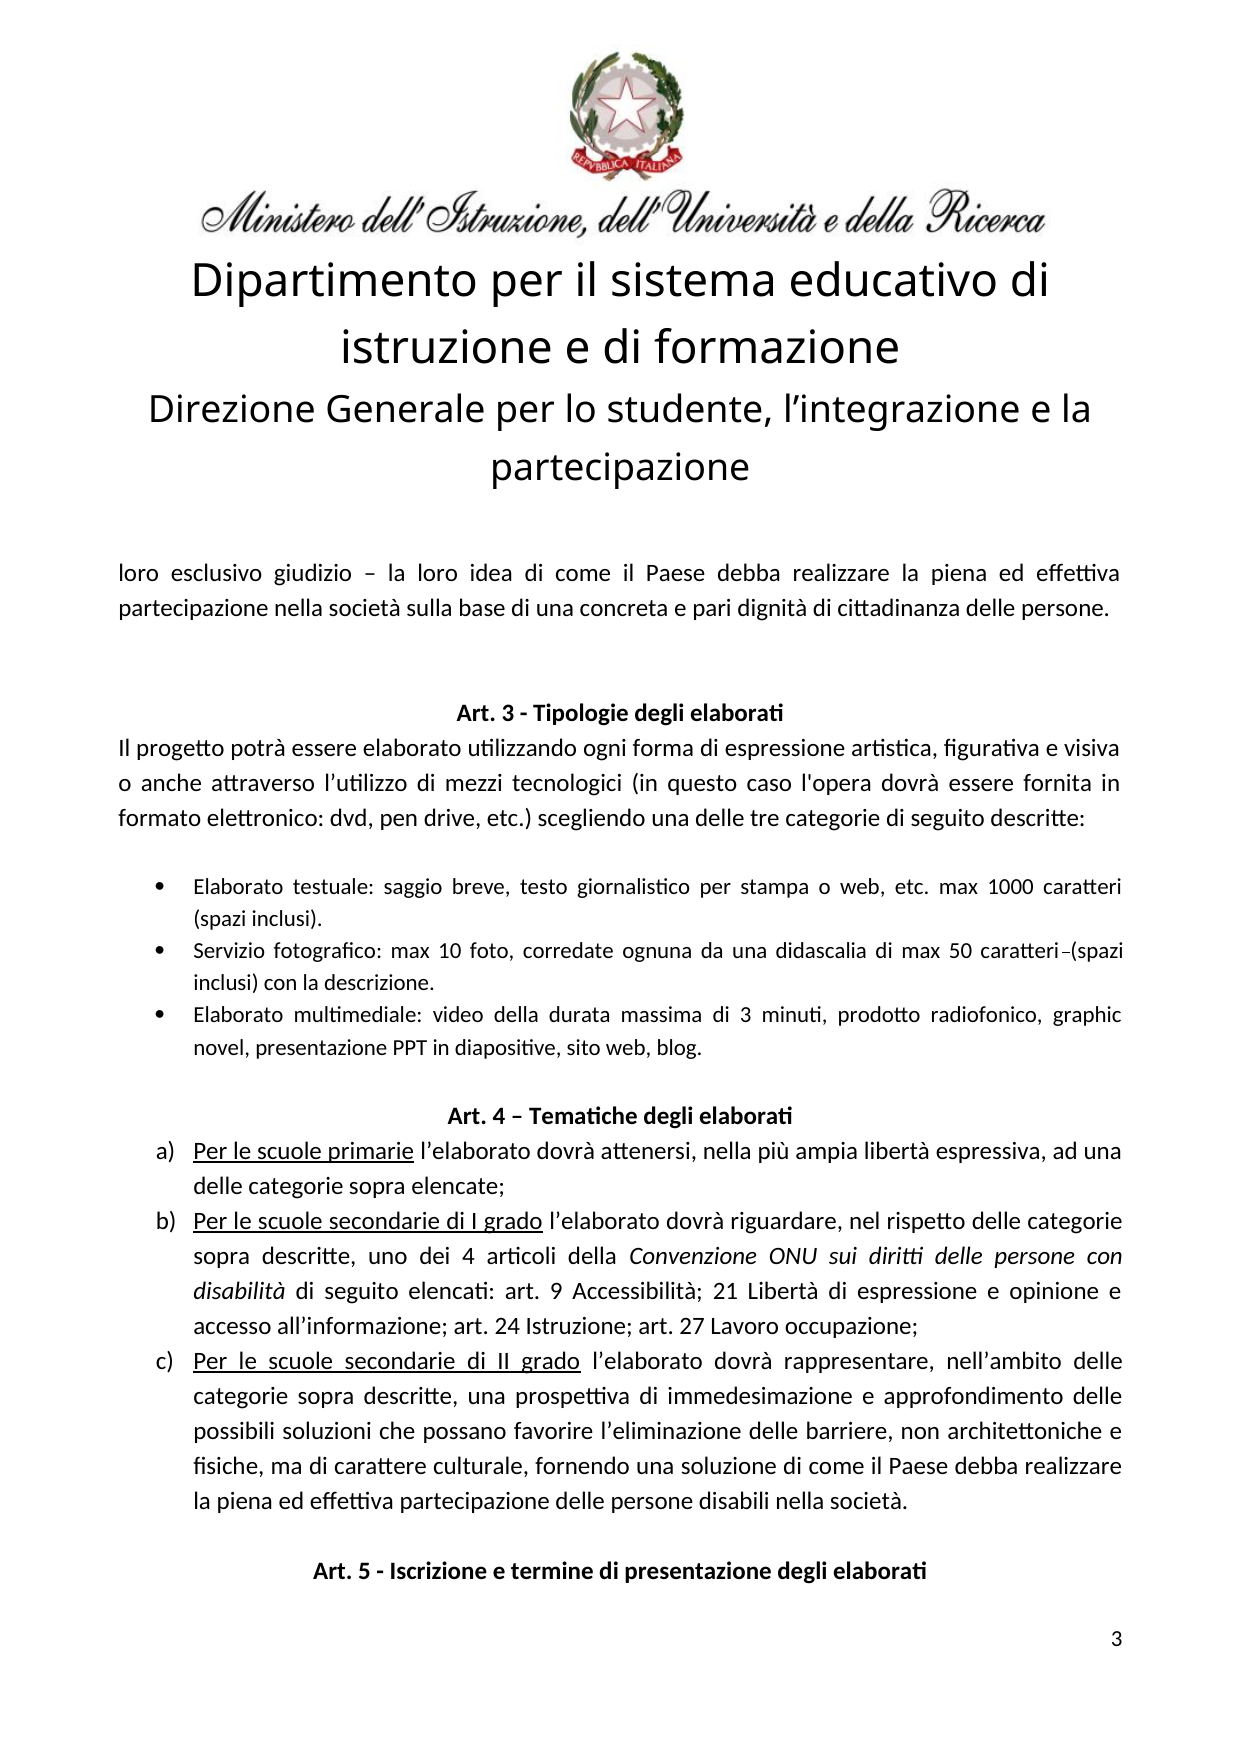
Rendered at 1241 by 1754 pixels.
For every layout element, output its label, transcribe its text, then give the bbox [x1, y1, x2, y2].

picture [189, 44, 1051, 246]
list Elaborato multimediale: video della durata massima di 3 minuti, prodotto radiofonico, graphic novel, presentazione PPT in diapositive, sito web, blog. [156, 1001, 1123, 1061]
list Elaborato testuale: saggio breve, testo giornalistico per stampa o web, etc. max 1000 caratteri (spazi inclusi). [156, 872, 1123, 932]
list Per le scuole secondarie di II grado l’elaborato dovrà rappresentare, nell’ambito delle categorie sopra descritte, una prospettiva di immedesimazione e approfondimento delle possibili soluzioni che possano favorire l’eliminazione delle barriere, non architettoniche e fisiche, ma di carattere culturale, fornendo una soluzione di come il Paese debba realizzare la piena ed effettiva partecipazione delle persone disabili nella società. [156, 1345, 1123, 1516]
text Gli studenti e le studentesse sono quindi invitati a documentarsi e ad approfondire la tematica della disabilità ed in particolare la Convenzione sopra citata. Dovranno, inoltre, svolgere un lavoro di ricerca volto ad individuare le opportunità di integrazione, evidenziando le criticità connesse alle barriere non fisiche ma culturali che, ad oggi, sono spesso ancora presenti, fornendo – secondo il loro esclusivo giudizio – la loro idea di come il Paese debba realizzare la piena ed effettiva partecipazione nella società sulla base di una concreta e pari dignità di cittadinanza delle persone. [118, 557, 1122, 622]
text Art. 3 - Tipologie degli elaborati [118, 697, 1122, 727]
text Art. 5 - Iscrizione e termine di presentazione degli elaborati [118, 1555, 1122, 1586]
list Per le scuole secondarie di I grado l’elaborato dovrà riguardare, nel rispetto delle categorie sopra descritte, uno dei 4 articoli della Convenzione ONU sui diritti delle persone con disabilità di seguito elencati: art. 9 Accessibilità; 21 Libertà di espressione e opinione e accesso all’informazione; art. 24 Istruzione; art. 27 Lavoro occupazione; [156, 1205, 1123, 1341]
text Art. 4 – Tematiche degli elaborati [118, 1100, 1122, 1131]
list Per le scuole primarie l’elaborato dovrà attenersi, nella più ampia libertà espressiva, ad una delle categorie sopra elencate; [156, 1135, 1123, 1201]
list Servizio fotografico: max 10 foto, corredate ognuna da una didascalia di max 50 caratteri (spazi inclusi) con la descrizione. [156, 936, 1123, 996]
text Il progetto potrà essere elaborato utilizzando ogni forma di espressione artistica, figurativa e visiva o anche attraverso l’utilizzo di mezzi tecnologici (in questo caso l'opera dovrà essere fornita in formato elettronico: dvd, pen drive, etc.) scegliendo una delle tre categorie di seguito descritte: [118, 732, 1122, 832]
